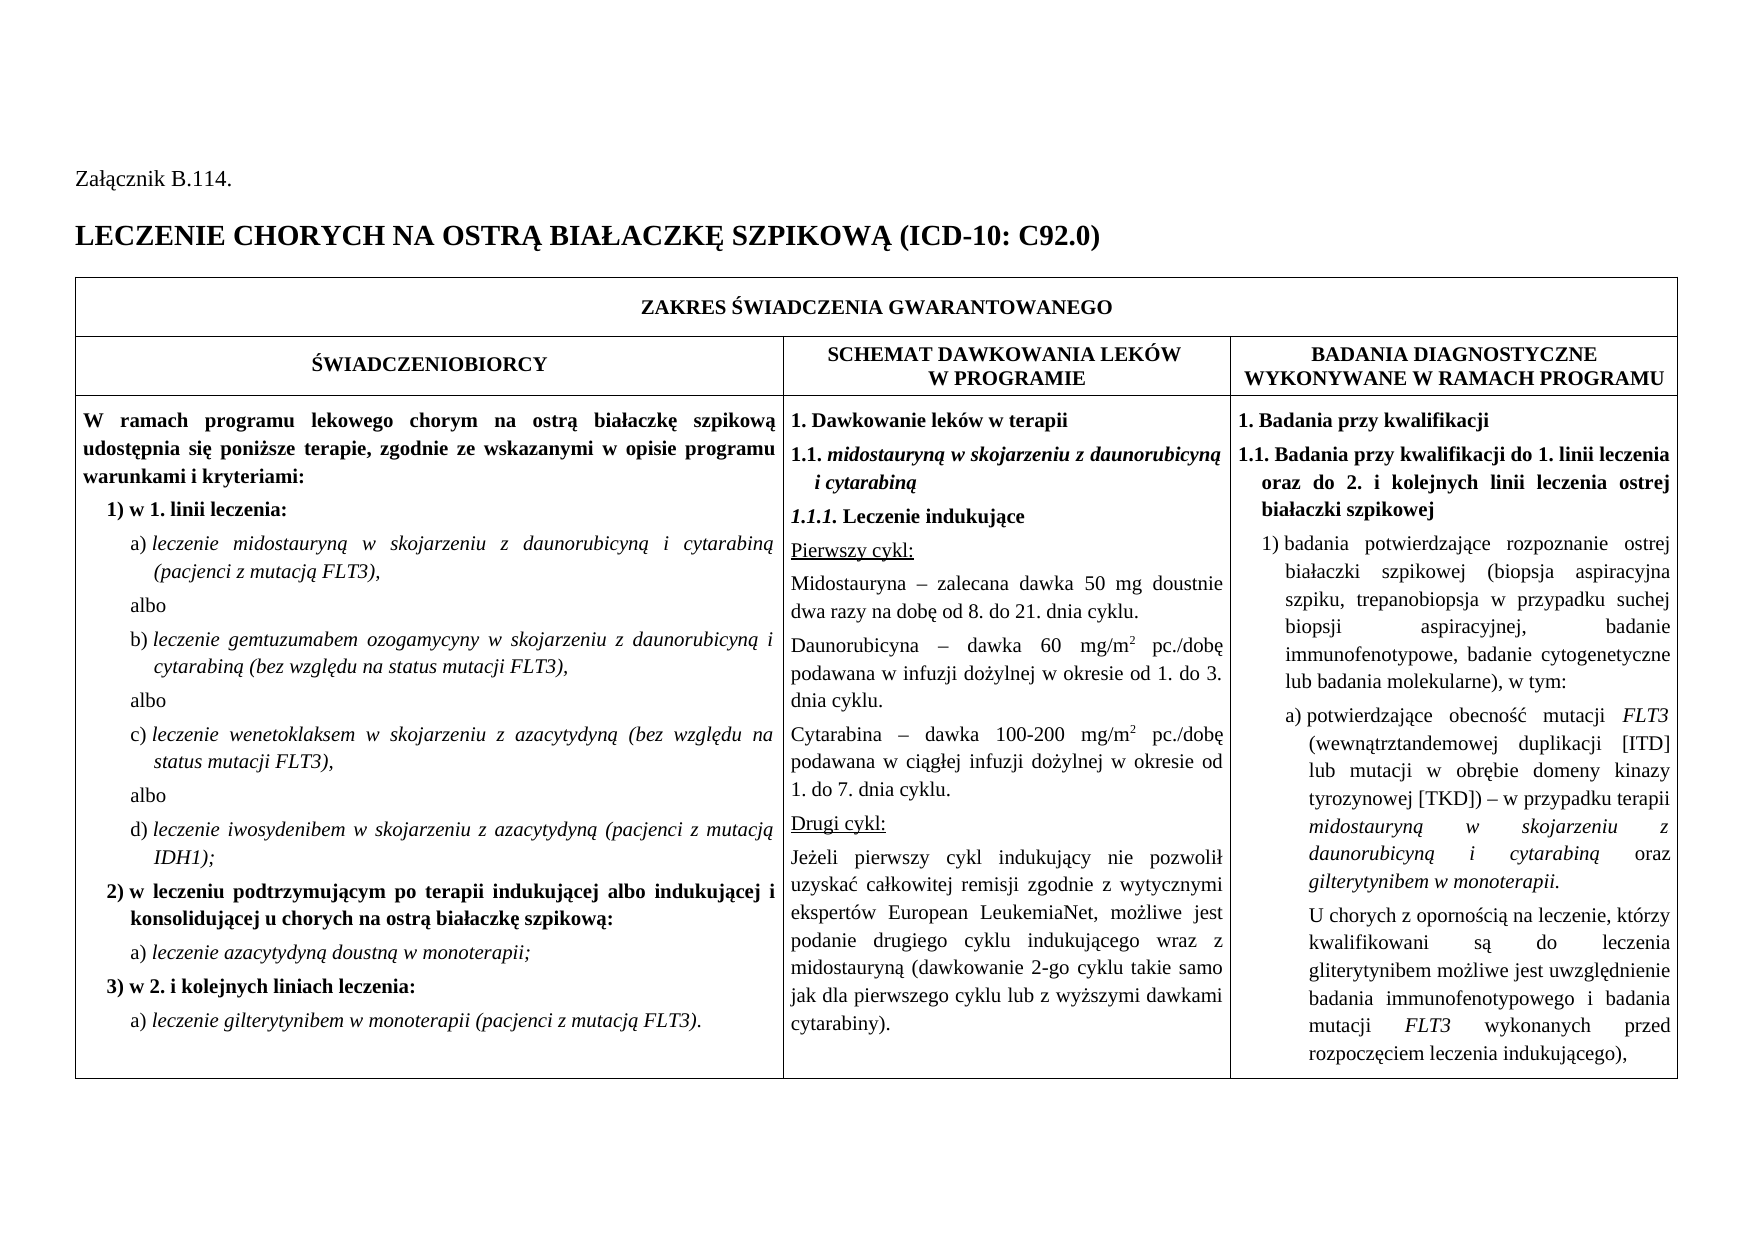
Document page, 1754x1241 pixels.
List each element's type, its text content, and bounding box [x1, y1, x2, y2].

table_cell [76, 396, 783, 1078]
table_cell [1231, 396, 1677, 1078]
text LECZENIE CHORYCH NA OSTRĄ BIAŁACZKĘ SZPIKOWĄ (ICD-10: C92.0) [75, 218, 1679, 252]
table_cell ŚWIADCZENIOBIORCY [76, 337, 783, 395]
text Załącznik B.114. [75, 165, 1679, 192]
table_cell BADANIA DIAGNOSTYCZNE WYKONYWANE W RAMACH PROGRAMU [1231, 337, 1677, 395]
table_cell SCHEMAT DAWKOWANIA LEKÓW W PROGRAMIE [784, 337, 1230, 395]
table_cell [784, 396, 1230, 1078]
table_header ZAKRES ŚWIADCZENIA GWARANTOWANEGO [76, 278, 1677, 336]
